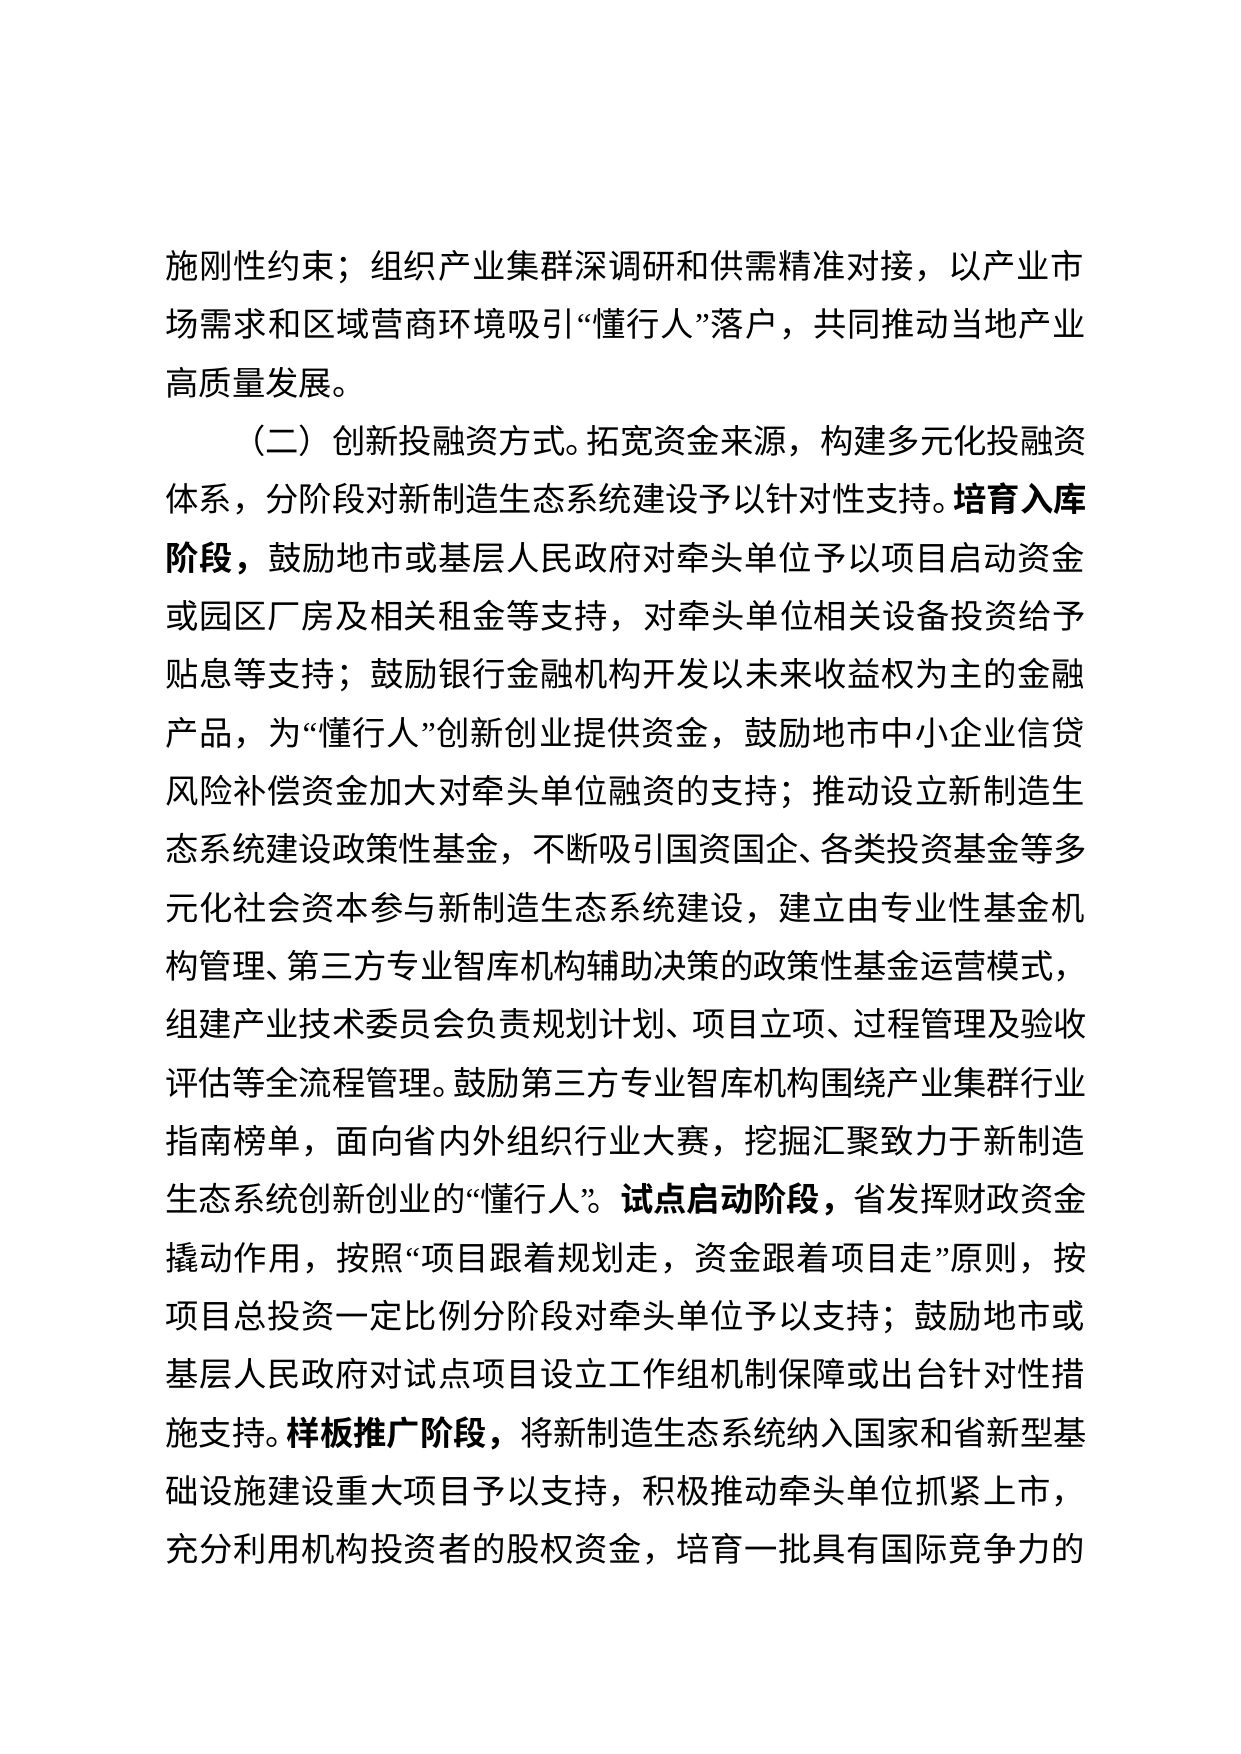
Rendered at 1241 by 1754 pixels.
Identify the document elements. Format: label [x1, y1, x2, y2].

text [165, 232, 1087, 640]
text [165, 640, 1087, 1573]
